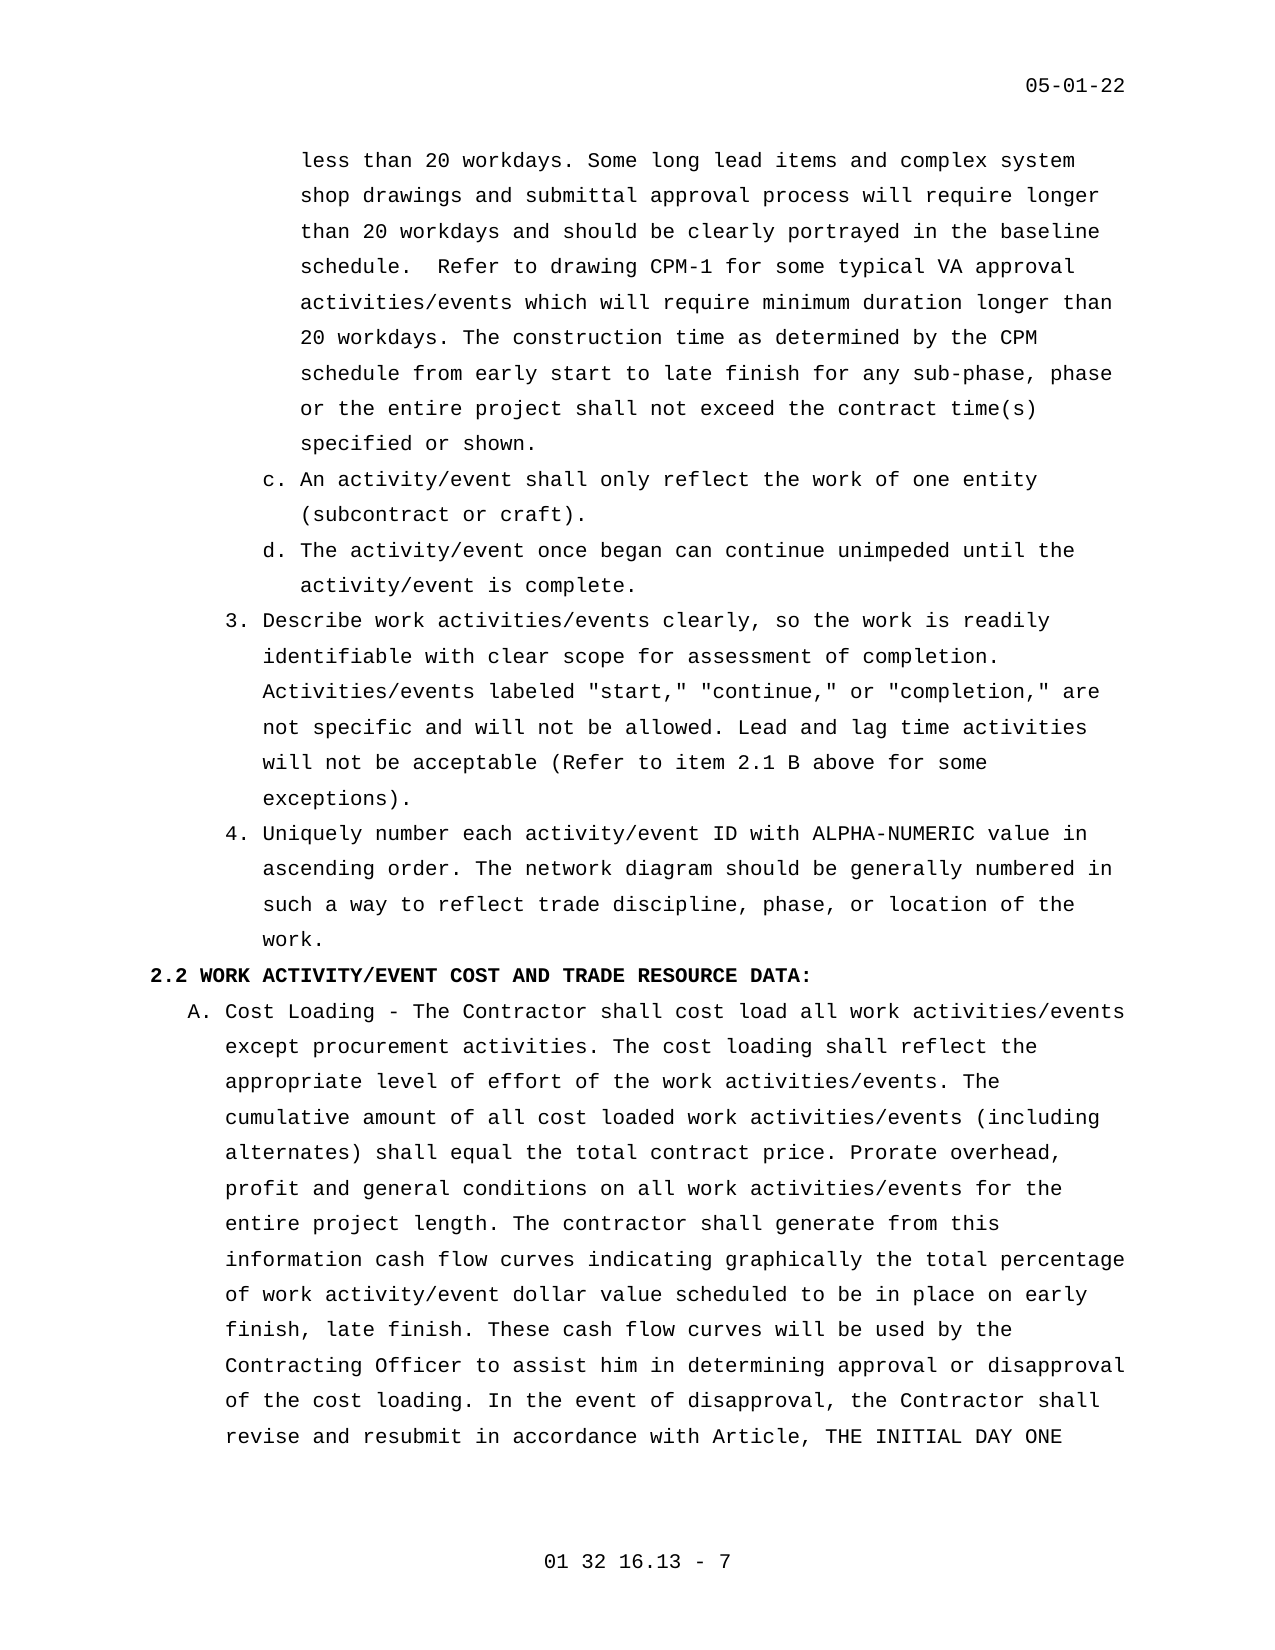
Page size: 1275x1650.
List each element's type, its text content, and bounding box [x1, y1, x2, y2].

text 2.2 WORK ACTIVITY/EVENT COST AND TRADE RESOURCE DATA: [150, 964, 1125, 988]
text 4. Uniquely number each activity/event ID with ALPHA-NUMERIC value in ascending order. The network diagram should be generally numbered in such a way to reflect trade discipline, phase, or location of the work. [225, 823, 1125, 953]
text c. An activity/event shall only reflect the work of one entity (subcontract or craft). [262, 469, 1125, 528]
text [262, 150, 1125, 457]
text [187, 1001, 1125, 1449]
text 3. Describe work activities/events clearly, so the work is readily identifiable with clear scope for assessment of completion. Activities/events labeled "start," "continue," or "completion," are not specific and will not be allowed. Lead and lag time activities will not be acceptable (Refer to item 2.1 B above for some exceptions). [225, 610, 1125, 811]
text d. The activity/event once began can continue unimpeded until the activity/event is complete. [262, 539, 1125, 599]
